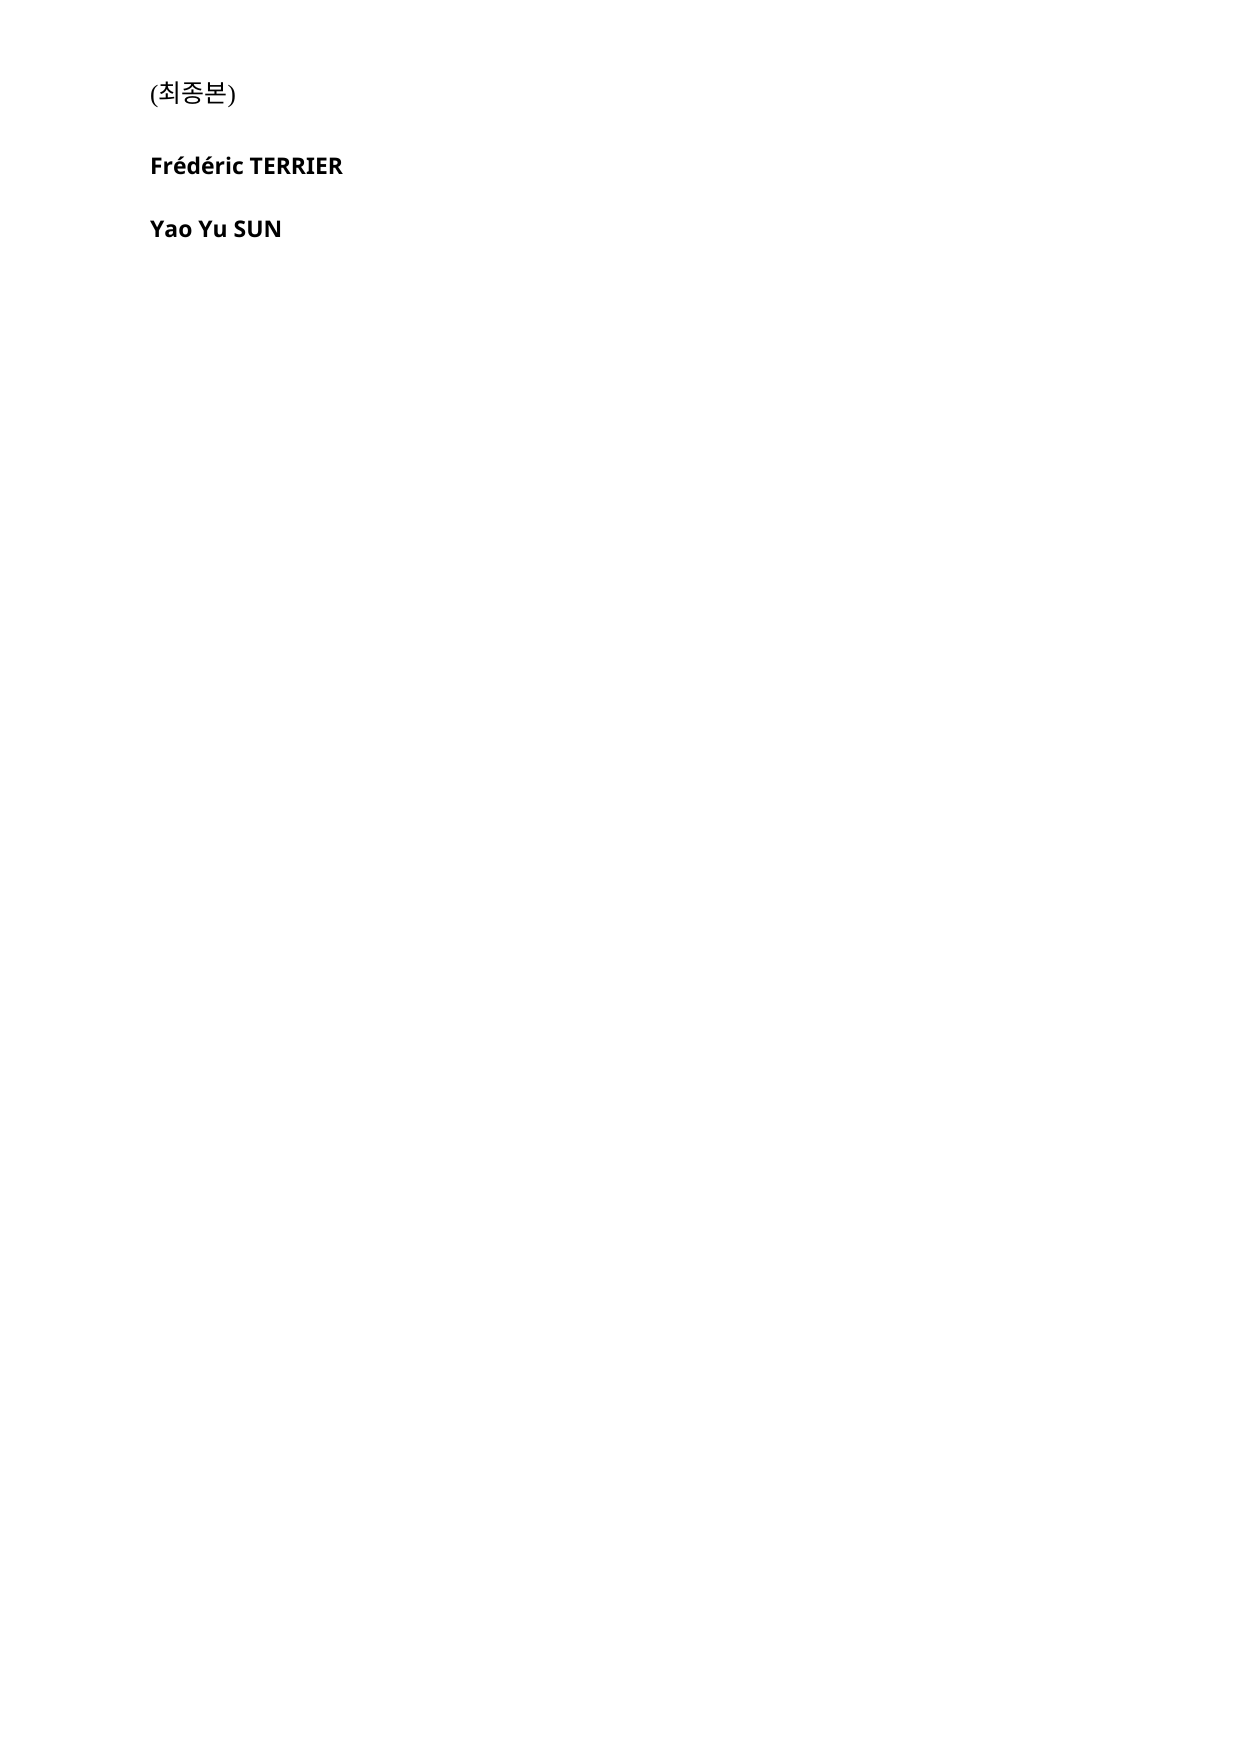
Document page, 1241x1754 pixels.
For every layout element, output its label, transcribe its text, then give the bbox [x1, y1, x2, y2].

text Frédéric TERRIER [150, 150, 1090, 181]
text Yao Yu SUN [150, 212, 1090, 244]
